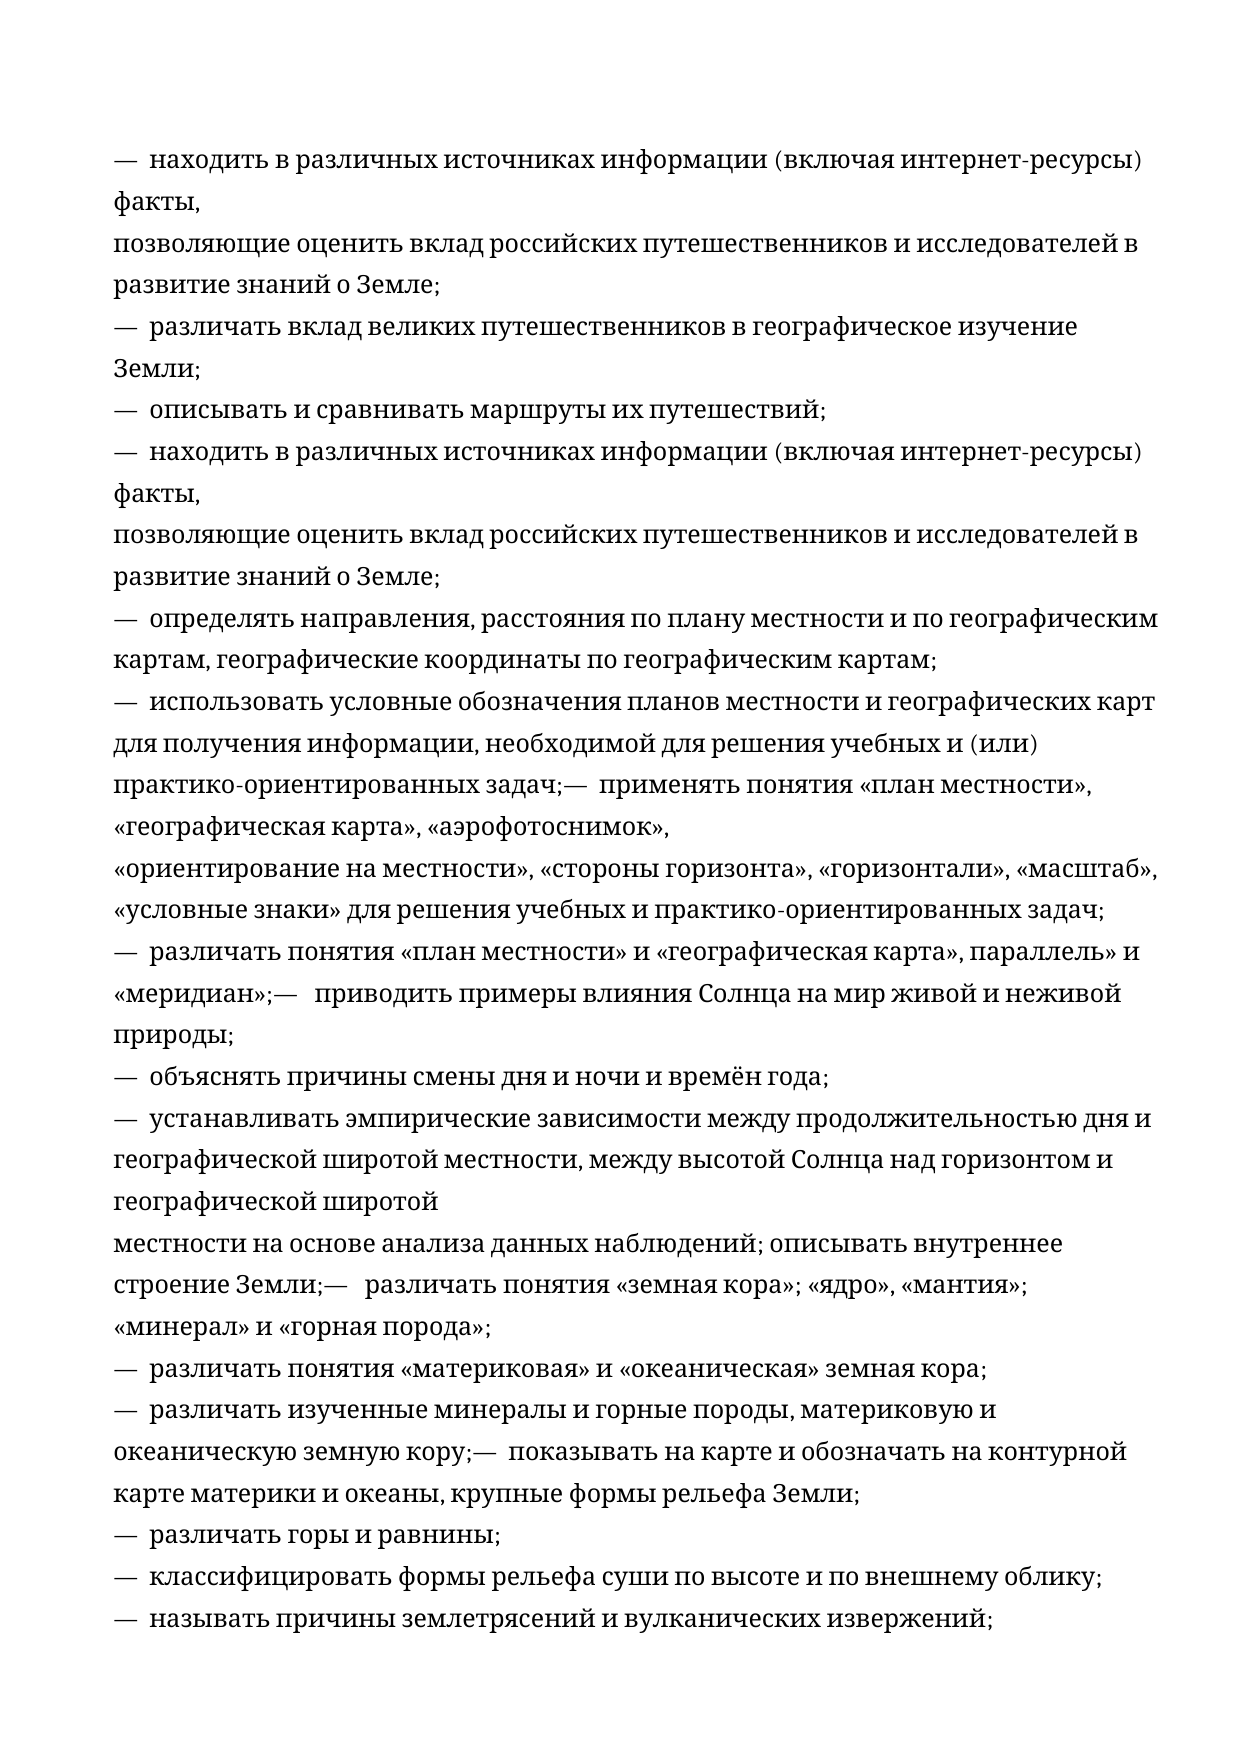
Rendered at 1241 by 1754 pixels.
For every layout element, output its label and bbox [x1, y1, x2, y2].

text [113, 146, 1166, 1633]
